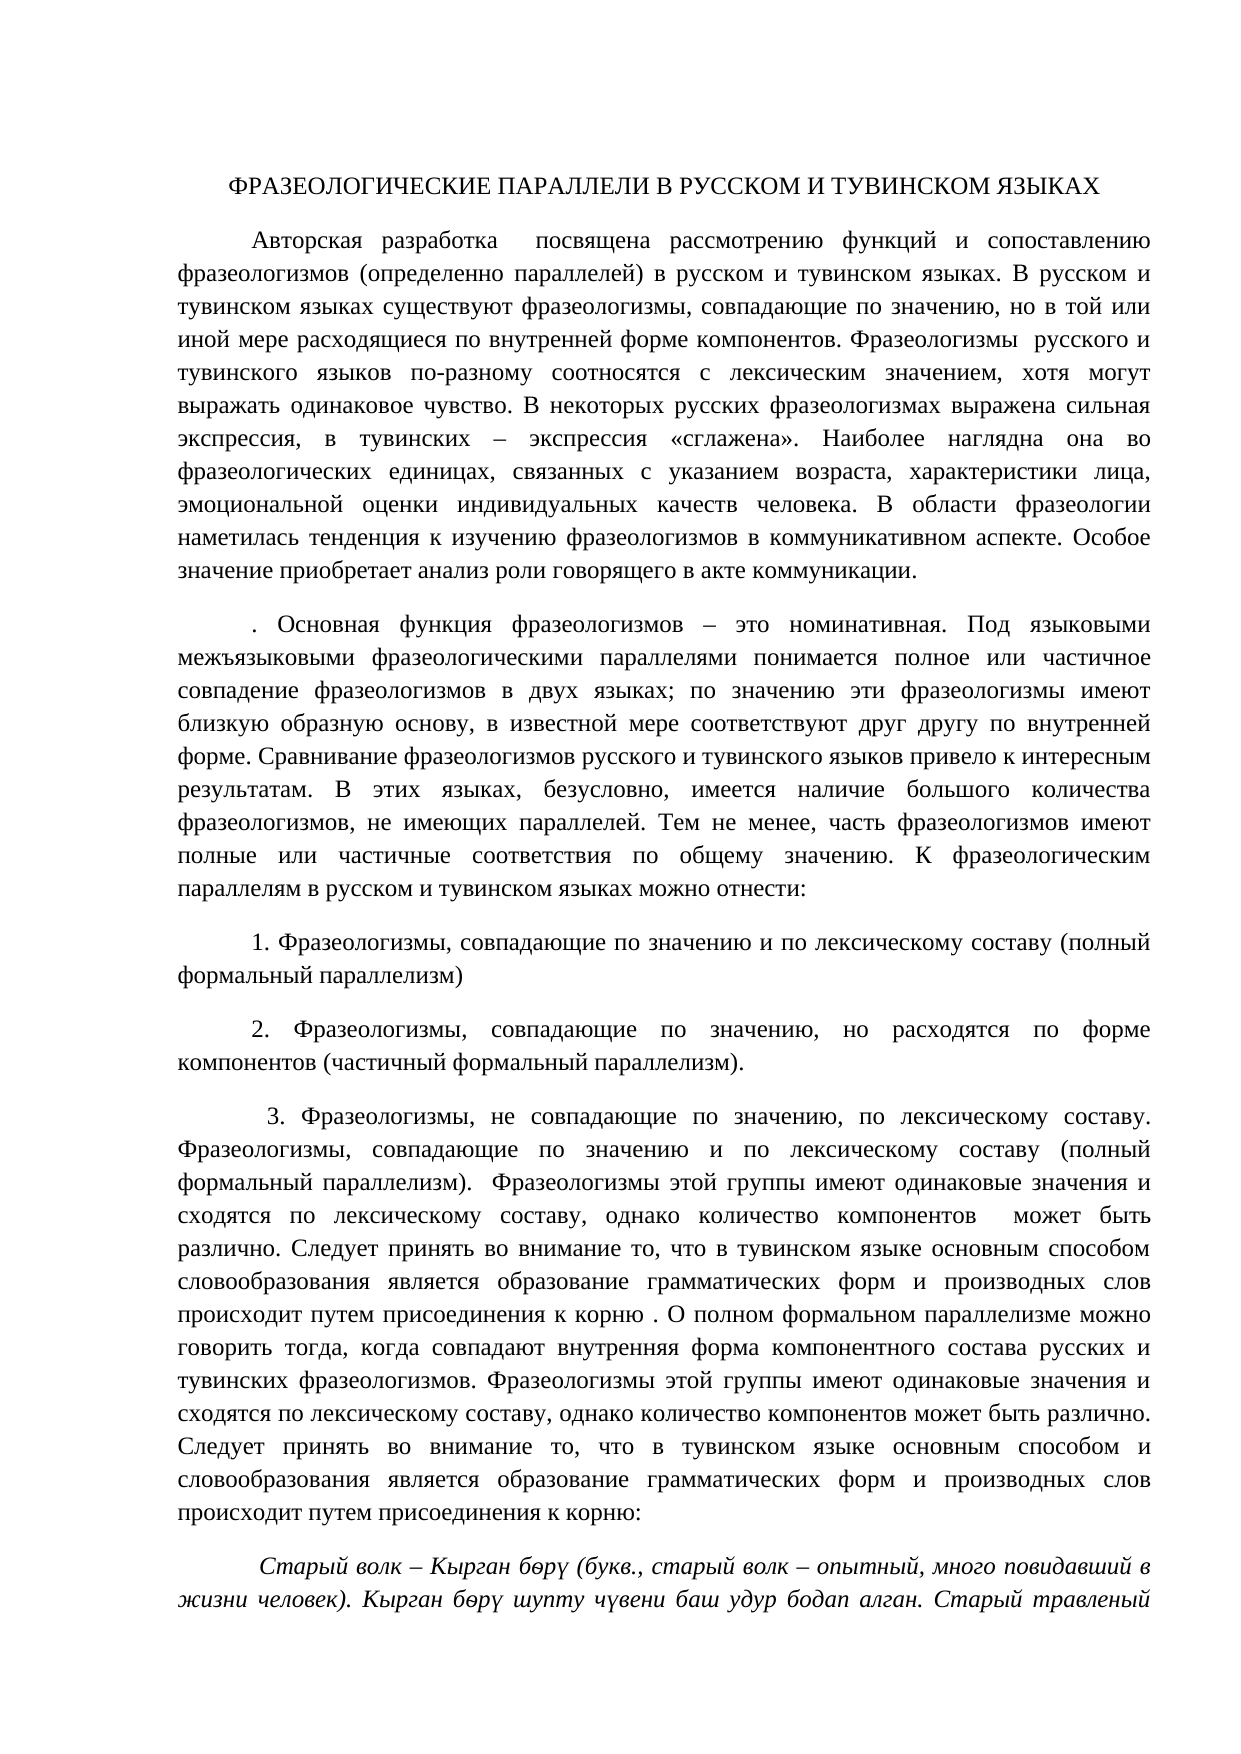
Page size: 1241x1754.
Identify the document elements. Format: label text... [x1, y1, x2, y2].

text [177, 1551, 1152, 1613]
text 3. Фразеологизмы, не совпадающие по значению, по лексическому составу. Фразеологизмы, совпадающие по значению и по лексическому составу (полный формальный параллелизм). Фразеологизмы этой группы имеют одинаковые значения и сходятся по лексическому составу, однако количество компонентов может быть различно. Следует принять во внимание то, что в тувинском языке основным способом словообразования является образование грамматических форм и производных слов происходит путем присоединения к корню . О полном формальном параллелизме можно говорить тогда, когда совпадают внутренняя форма компонентного состава русских и тувинских фразеологизмов. Фразеологизмы этой группы имеют одинаковые значения и сходятся по лексическому составу, однако количество компонентов может быть различно. Следует принять во внимание то, что в тувинском языке основным способом и словообразования является образование грамматических форм и производных слов происходит путем присоединения к корню: [177, 1101, 1152, 1526]
text 2. Фразеологизмы, совпадающие по значению, но расходятся по форме компонентов (частичный формальный параллелизм). [177, 1014, 1152, 1076]
text ФРАЗЕОЛОГИЧЕСКИЕ ПАРАЛЛЕЛИ В РУССКОМ И ТУВИНСКОМ ЯЗЫКАХ [177, 171, 1152, 200]
text 1. Фразеологизмы, совпадающие по значению и по лексическому составу (полный формальный параллелизм) [177, 927, 1152, 989]
text . Основная функция фразеологизмов – это номинативная. Под языковыми межъязыковыми фразеологическими параллелями понимается полное или частичное совпадение фразеологизмов в двух языках; по значению эти фразеологизмы имеют близкую образную основу, в известной мере соответствуют друг другу по внутренней форме. Сравнивание фразеологизмов русского и тувинского языков привело к интересным результатам. В этих языках, безусловно, имеется наличие большого количества фразеологизмов, не имеющих параллелей. Тем не менее, часть фразеологизмов имеют полные или частичные соответствия по общему значению. К фразеологическим параллелям в русском и тувинском языках можно отнести: [177, 609, 1152, 902]
text Авторская разработка посвящена рассмотрению функций и сопоставлению фразеологизмов (определенно параллелей) в русском и тувинском языках. В русском и тувинском языках существуют фразеологизмы, совпадающие по значению, но в той или иной мере расходящиеся по внутренней форме компонентов. Фразеологизмы русского и тувинского языков по-разному соотносятся с лексическим значением, хотя могут выражать одинаковое чувство. В некоторых русских фразеологизмах выражена сильная экспрессия, в тувинских – экспрессия «сглажена». Наиболее наглядна она во фразеологических единицах, связанных с указанием возраста, характеристики лица, эмоциональной оценки индивидуальных качеств человека. В области фразеологии наметилась тенденция к изучению фразеологизмов в коммуникативном аспекте. Особое значение приобретает анализ роли говорящего в акте коммуникации. [177, 225, 1152, 584]
